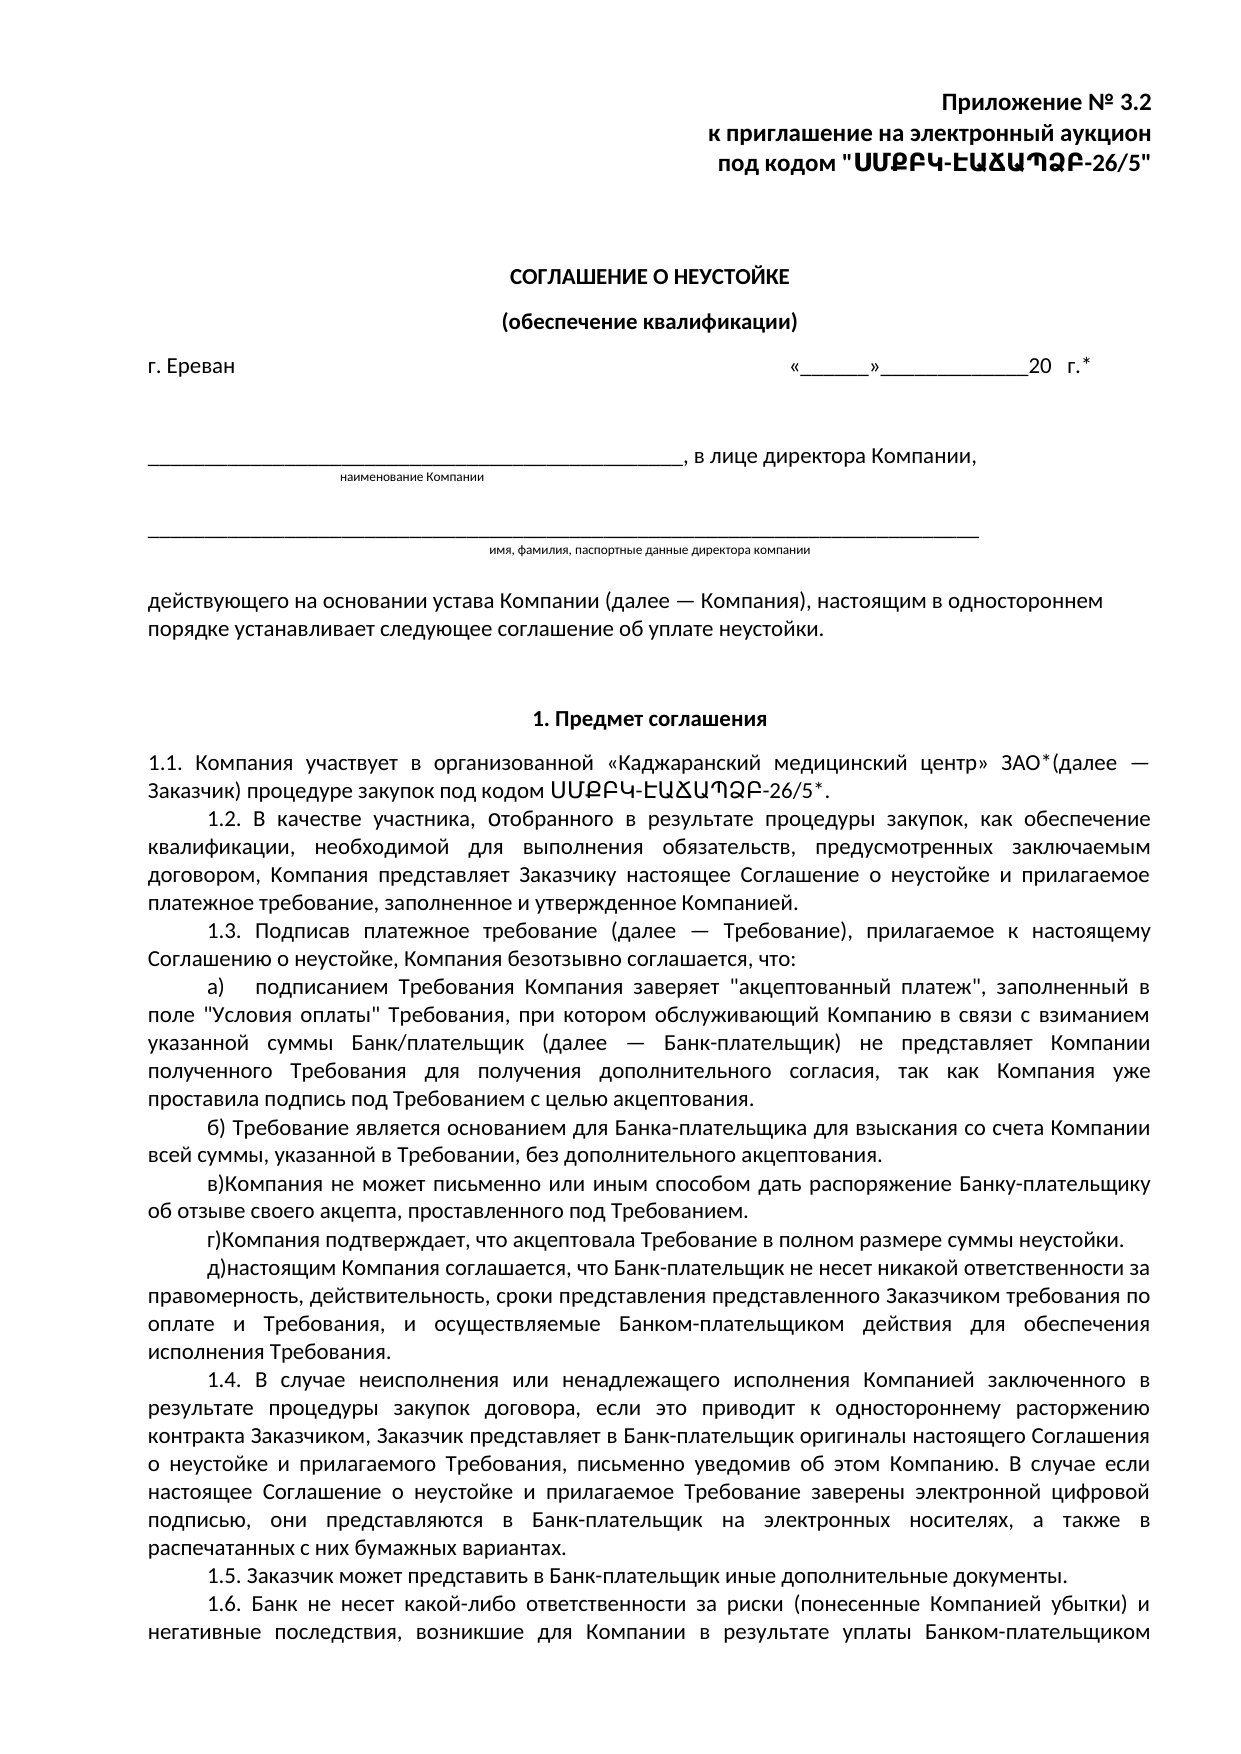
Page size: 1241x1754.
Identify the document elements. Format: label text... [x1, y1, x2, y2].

text д)настоящим Компания соглашается, что Банк-плательщик не несет никакой ответственности за правомерность, действительность, сроки представления представленного Заказчиком требования по оплате и Требования, и осуществляемые Банком-плательщиком действия для обеспечения исполнения Требования. [148, 1253, 1152, 1365]
text (обеспечение квалификации) [148, 307, 1152, 335]
text 1.5. Заказчик может представить в Банк-плательщик иные дополнительные документы. [148, 1561, 1152, 1589]
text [148, 1589, 1152, 1645]
text Приложение № 3.2 [148, 86, 1152, 117]
text действующего на основании устава Компании (далее — Компания), настоящим в одностороннем [148, 586, 1152, 614]
text 1.3. Подписав платежное требование (далее — Требование), прилагаемое к настоящему Соглашению о неустойке, Компания безотзывно соглашается, что: [148, 916, 1152, 972]
text имя, фамилия, паспортные данные директора компании [148, 542, 1152, 569]
text СОГЛАШЕНИЕ О НЕУСТОЙКЕ [148, 262, 1152, 290]
table_header г. Ереван [136, 351, 635, 396]
text 1.1. Компания участвует в организованной «Каджаранский медицинский центр» ЗАО*(далее — Заказчик) процедуре закупок под кодом ՍՄՔԲԿ-ԷԱՃԱՊՁԲ-26/5*. [148, 748, 1152, 804]
text к приглашение на электронный аукцион [177, 117, 1152, 147]
text 1.4. В случае неисполнения или ненадлежащего исполнения Компанией заключенного в результате процедуры закупок договора, если это приводит к одностороннему расторжению контракта Заказчиком, Заказчик представляет в Банк-плательщик оригиналы настоящего Соглашения о неустойке и прилагаемого Требования, письменно уведомив об этом Компанию. В случае если настоящее Соглашение о неустойке и прилагаемое Требование заверены электронной цифровой подписью, они представляются в Банк-плательщик на электронных носителях, а также в распечатанных с них бумажных вариантах. [148, 1365, 1152, 1561]
text 1.2. В качестве участника, օтобранного в результате процедуры закупок, как обеспечение квалификации, необходимой для выполнения обязательств, предусмотренных заключаемым договором, Kомпания представляет Заказчику настоящее Соглашение о неустойке и прилагаемое платежное требование, заполненное и утвержденное Компанией. [148, 804, 1152, 916]
text 1. Предмет соглашения [148, 704, 1152, 732]
text _______________________________________________, в лице директора Компании, [148, 441, 1152, 469]
text порядке устанавливает следующее соглашение об уплате неустойки. [148, 614, 1152, 642]
text под кодом "ՍՄՔԲԿ-ԷԱՃԱՊՁԲ-26/5" [177, 147, 1152, 178]
text _________________________________________________________________________ [148, 513, 1152, 542]
text в)Компания не может письменно или иным способом дать распоряжение Банку-плательщику об отзыве своего акцепта, проставленного под Требованием. [148, 1169, 1152, 1225]
text наименование Компании [340, 469, 1152, 497]
text г)Компания подтверждает, что акцептовала Требование в полном размере суммы неустойки. [148, 1225, 1152, 1253]
text б) Требование является основанием для Банка-плательщика для взыскания со счета Компании всей суммы, указанной в Требовании, без дополнительного акцептования. [148, 1113, 1152, 1169]
text а) подписанием Требования Компания заверяет "акцептованный платеж", заполненный в поле "Условия оплаты" Требования, при котором обслуживающий Компанию в связи с взиманием указанной суммы Банк/плательщик (далее — Банк-плательщик) не представляет Компании полученного Требования для получения дополнительного согласия, так как Компания уже проставила подпись под Требованием с целью акцептования. [148, 972, 1152, 1113]
table_header «______»_____________20 г.* [635, 351, 1104, 396]
